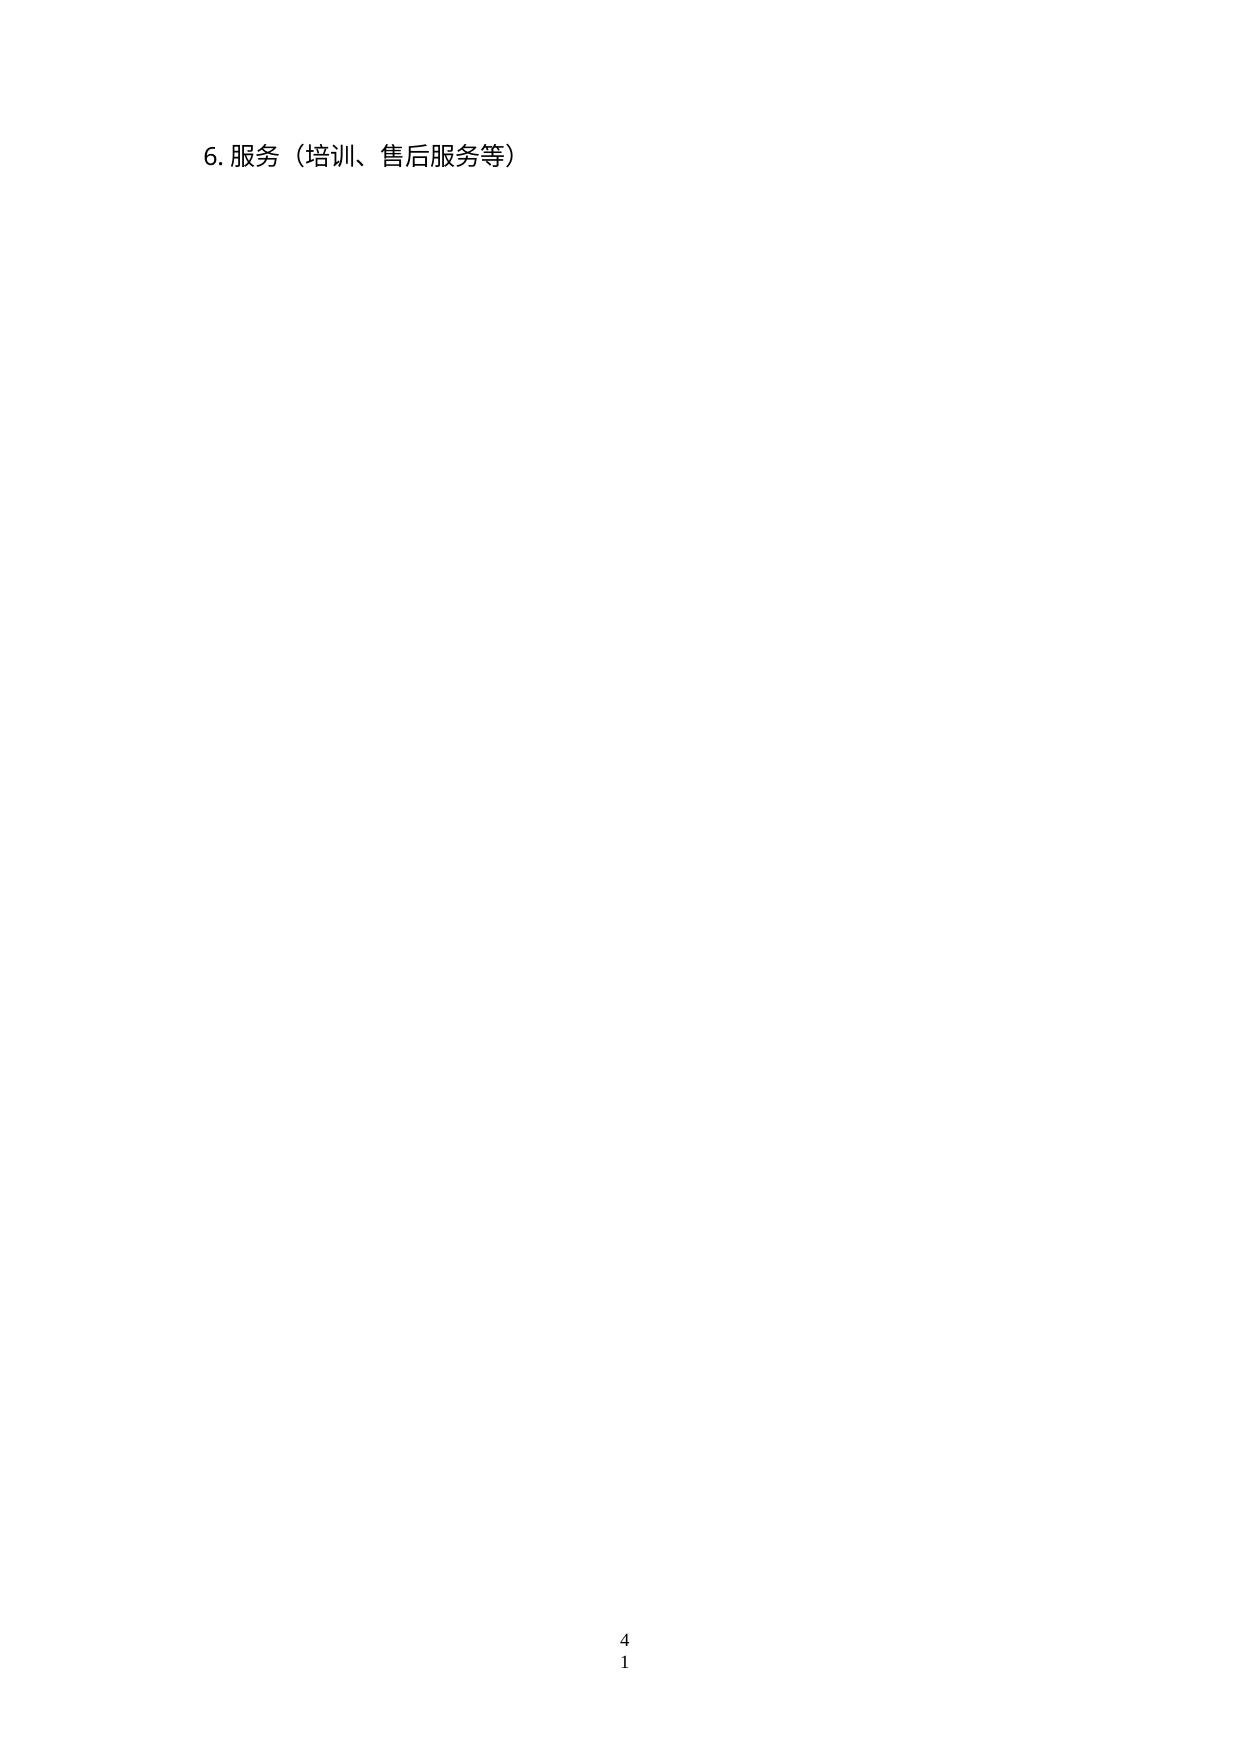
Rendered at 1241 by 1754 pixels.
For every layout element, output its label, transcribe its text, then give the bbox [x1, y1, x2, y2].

text 6. 服务（培训、售后服务等） [164, 122, 1094, 187]
